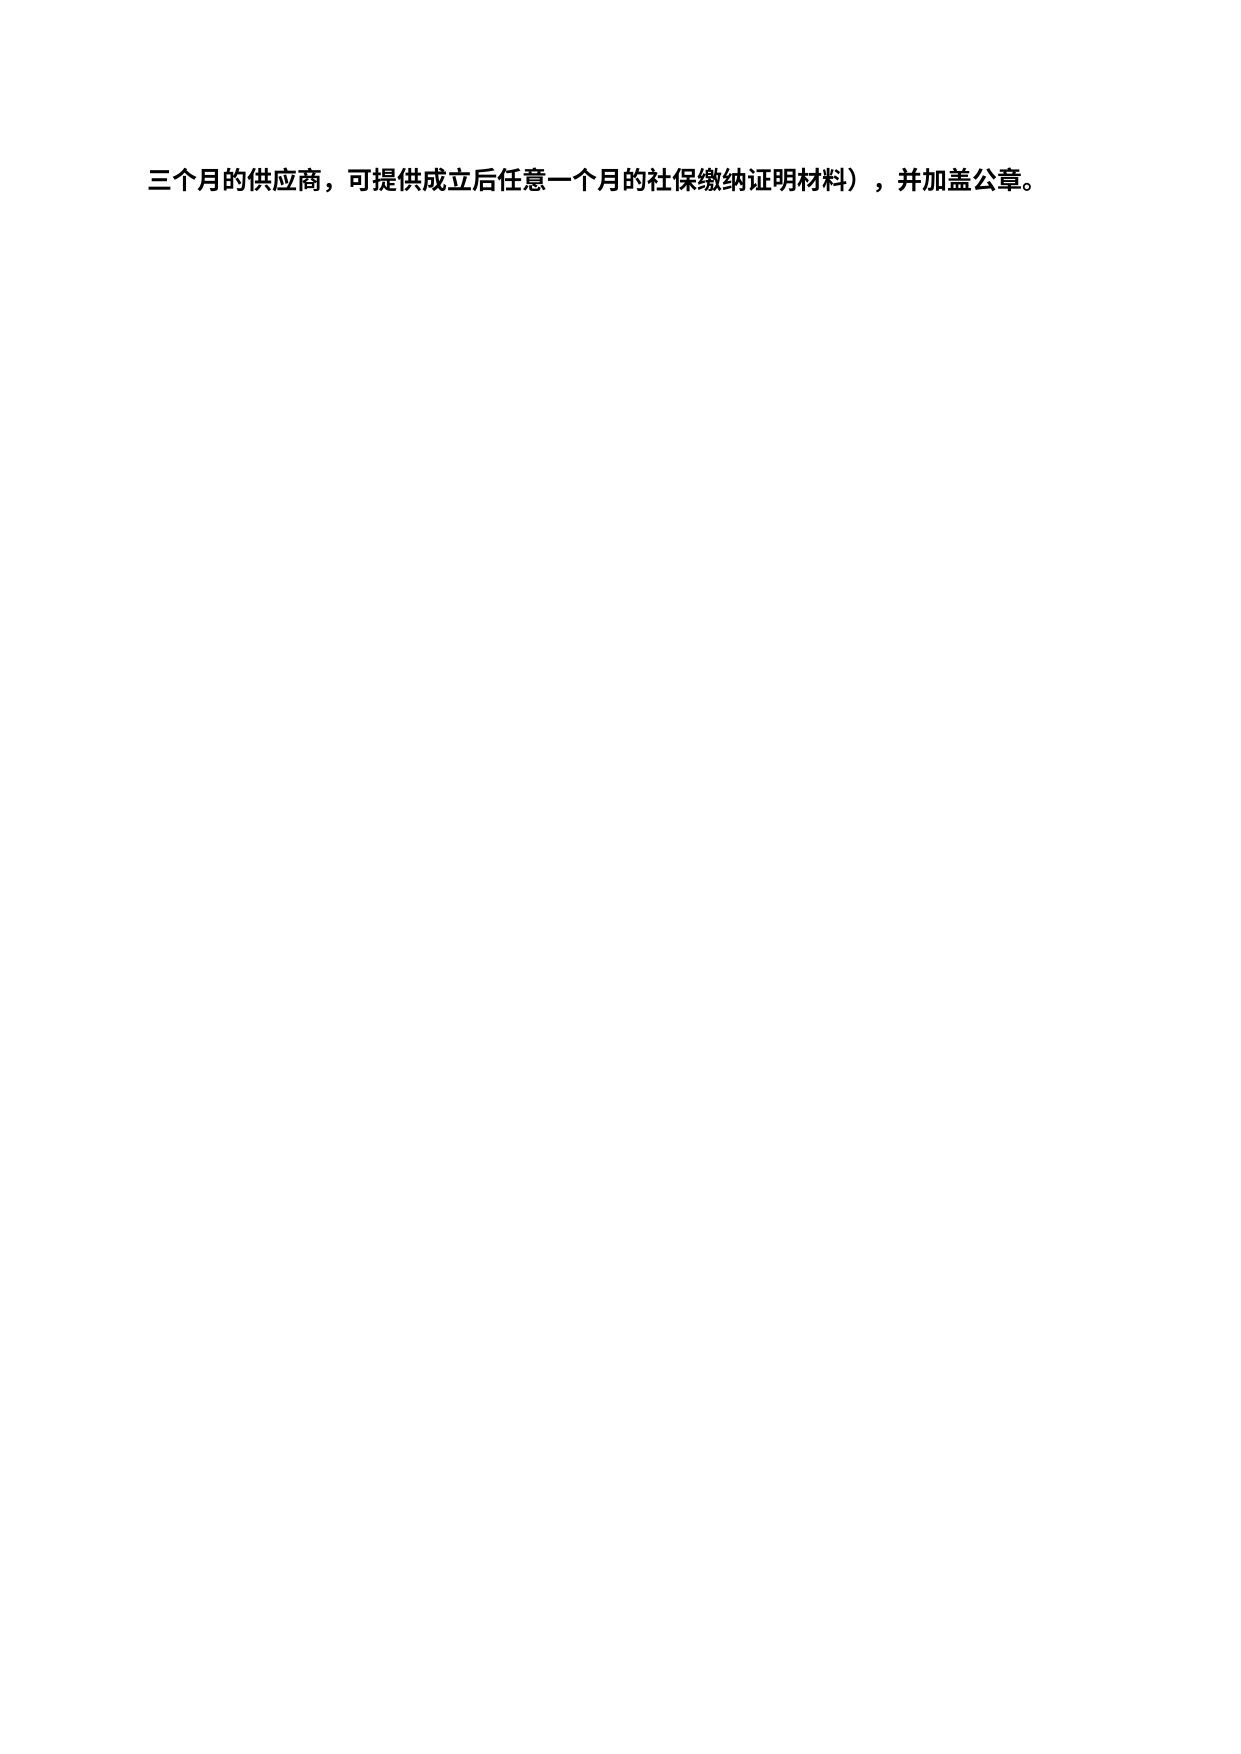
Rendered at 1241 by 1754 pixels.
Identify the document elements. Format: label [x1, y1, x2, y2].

text [148, 146, 1092, 211]
